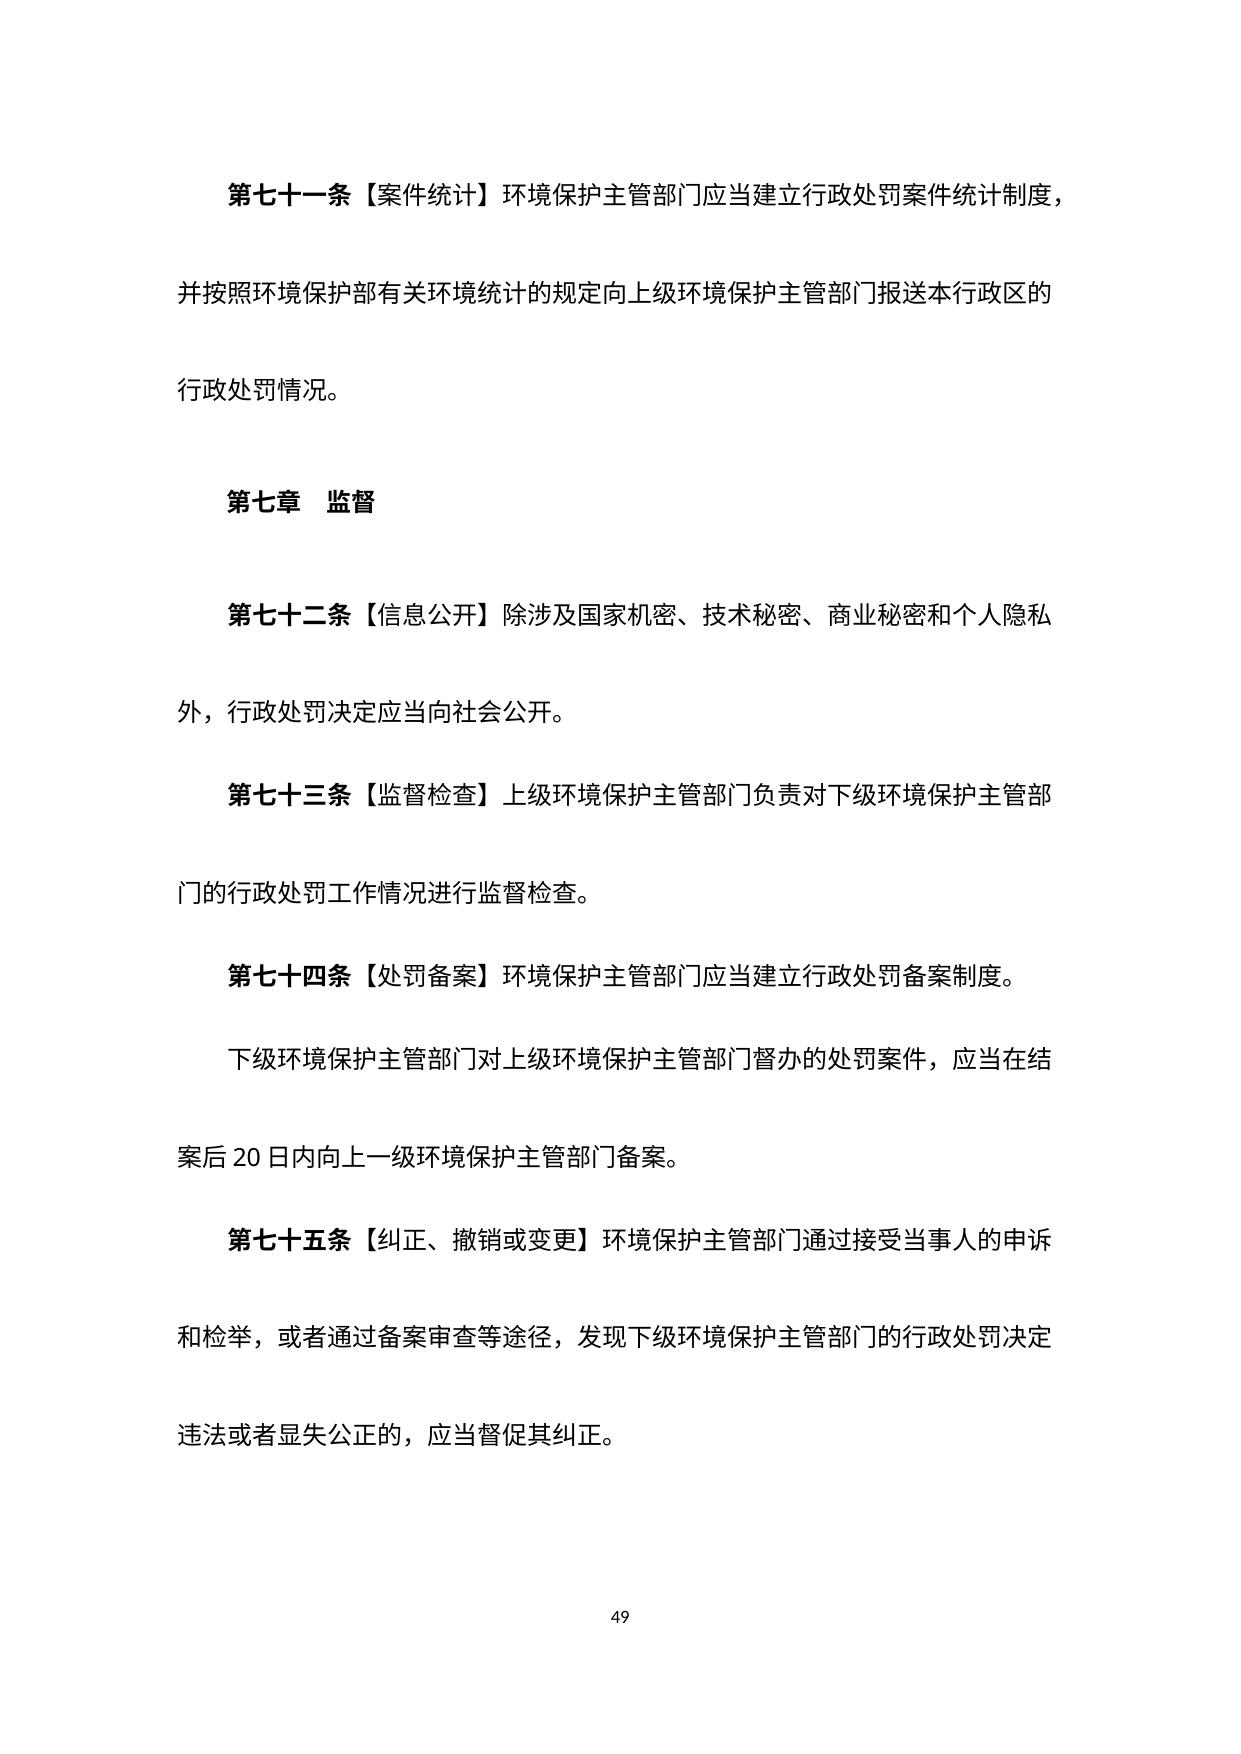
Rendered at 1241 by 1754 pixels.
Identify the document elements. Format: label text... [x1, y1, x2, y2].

subtitle 第七章 监督 [177, 468, 1063, 533]
text 第七十三条【监督检查】上级环境保护主管部门负责对下级环境保护主管部门的行政处罚工作情况进行监督检查。 [177, 761, 1063, 924]
text 第七十五条【纠正、撤销或变更】环境保护主管部门通过接受当事人的申诉和检举，或者通过备案审查等途径，发现下级环境保护主管部门的行政处罚决定违法或者显失公正的，应当督促其纠正。 [177, 1206, 1063, 1466]
text 第七十二条【信息公开】除涉及国家机密、技术秘密、商业秘密和个人隐私外，行政处罚决定应当向社会公开。 [177, 581, 1063, 743]
text 第七十四条【处罚备案】环境保护主管部门应当建立行政处罚备案制度。 [177, 942, 1063, 1007]
text 第七十一条【案件统计】环境保护主管部门应当建立行政处罚案件统计制度，并按照环境保护部有关环境统计的规定向上级环境保护主管部门报送本行政区的行政处罚情况。 [177, 161, 1063, 421]
text 下级环境保护主管部门对上级环境保护主管部门督办的处罚案件，应当在结案后20日内向上一级环境保护主管部门备案。 [177, 1025, 1063, 1188]
